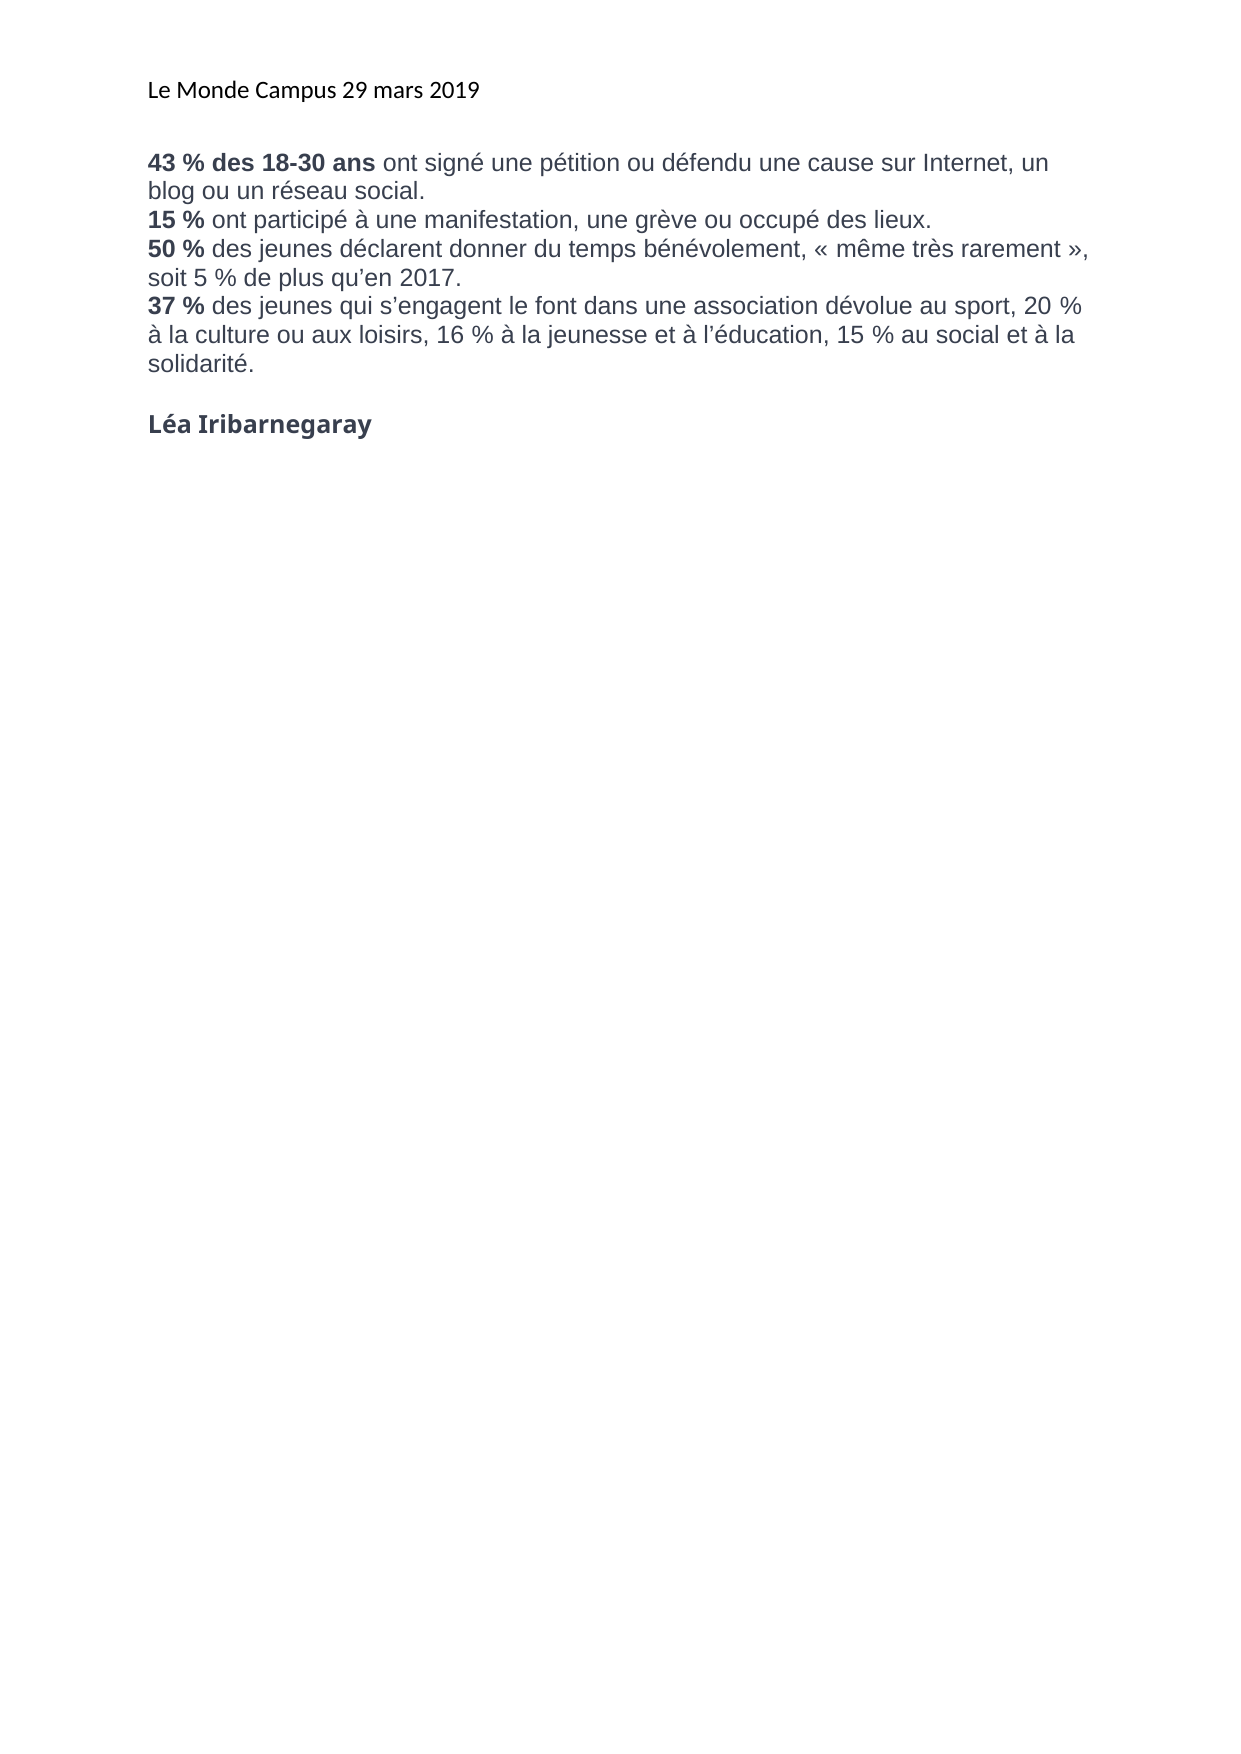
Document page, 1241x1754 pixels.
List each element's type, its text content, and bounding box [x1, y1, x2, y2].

text 50 % des jeunes déclarent donner du temps bénévolement, « même très rarement », soit 5 % de plus qu’en 2017. [148, 234, 1093, 291]
text 15 % ont participé à une manifestation, une grève ou occupé des lieux. [148, 205, 1093, 234]
text Léa Iribarnegaray [148, 406, 1093, 440]
text 37 % des jeunes qui s’engagent le font dans une association dévolue au sport, 20 % à la culture ou aux loisirs, 16 % à la jeunesse et à l’éducation, 15 % au social et à la solidarité. [148, 291, 1093, 378]
text 43 % des 18-30 ans ont signé une pétition ou défendu une cause sur Internet, un blog ou un réseau social. [148, 148, 1093, 205]
